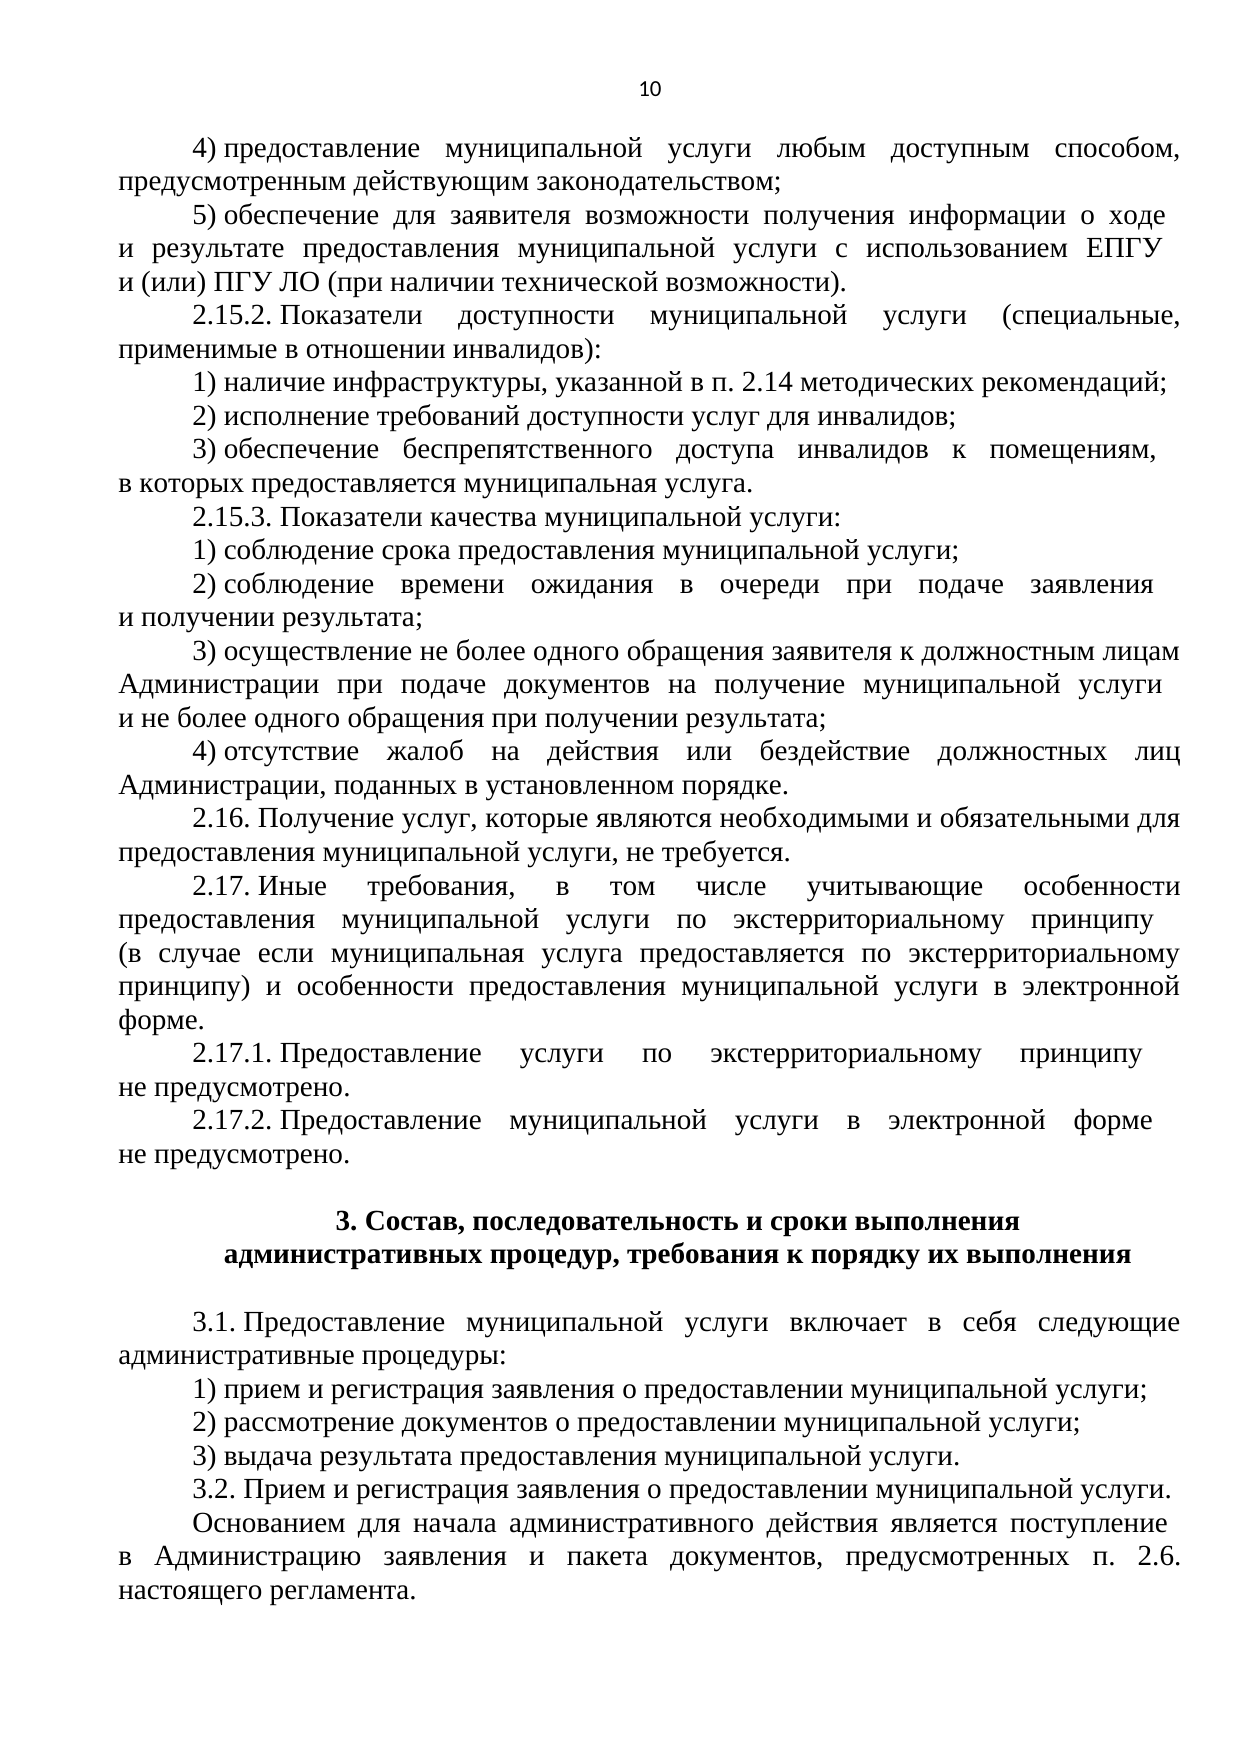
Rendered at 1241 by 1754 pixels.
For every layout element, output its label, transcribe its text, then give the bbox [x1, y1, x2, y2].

text административных процедур, требования к порядку их выполнения [118, 1237, 1181, 1270]
text 1) прием и регистрация заявления о предоставлении муниципальной услуги; [118, 1371, 1181, 1404]
text 1) соблюдение срока предоставления муниципальной услуги; [118, 532, 1181, 566]
text 3) выдача результата предоставления муниципальной услуги. [118, 1438, 1181, 1471]
text 3) обеспечение беспрепятственного доступа инвалидов к помещениям, в которых предоставляется муниципальная услуга. [118, 432, 1181, 499]
text 1) наличие инфраструктуры, указанной в п. 2.14 методических рекомендаций; [118, 364, 1181, 398]
text 2) соблюдение времени ожидания в очереди при подаче заявления и получении результата; [118, 566, 1181, 633]
text 3.1. Предоставление муниципальной услуги включает в себя следующие административные процедуры: [118, 1304, 1181, 1371]
text 5) обеспечение для заявителя возможности получения информации о ходе и результате предоставления муниципальной услуги с использованием ЕПГУ и (или) ПГУ ЛО (при наличии технической возможности). [118, 197, 1181, 297]
text 2.17. Иные требования, в том числе учитывающие особенности предоставления муниципальной услуги по экстерриториальному принципу (в случае если муниципальная услуга предоставляется по экстерриториальному принципу) и особенности предоставления муниципальной услуги в электронной форме. [118, 868, 1181, 1035]
text 3) осуществление не более одного обращения заявителя к должностным лицам Администрации при подаче документов на получение муниципальной услуги и не более одного обращения при получении результата; [118, 633, 1181, 733]
text 2.17.2. Предоставление муниципальной услуги в электронной форме не предусмотрено. [118, 1102, 1181, 1169]
text 2.15.2. Показатели доступности муниципальной услуги (специальные, применимые в отношении инвалидов): [118, 297, 1181, 364]
text 2.16. Получение услуг, которые являются необходимыми и обязательными для предоставления муниципальной услуги, не требуется. [118, 801, 1181, 868]
text 3. Состав, последовательность и сроки выполнения [118, 1203, 1181, 1237]
text 2) исполнение требований доступности услуг для инвалидов; [118, 398, 1181, 432]
text Основанием для начала административного действия является поступление в Администрацию заявления и пакета документов, предусмотренных п. 2.6. настоящего регламента. [118, 1505, 1181, 1606]
text 4) предоставление муниципальной услуги любым доступным способом, предусмотренным действующим законодательством; [118, 130, 1181, 197]
text 3.2. Прием и регистрация заявления о предоставлении муниципальной услуги. [118, 1471, 1181, 1505]
text 4) отсутствие жалоб на действия или бездействие должностных лиц Администрации, поданных в установленном порядке. [118, 733, 1181, 801]
text 2.17.1. Предоставление услуги по экстерриториальному принципу не предусмотрено. [118, 1035, 1181, 1102]
text 2.15.3. Показатели качества муниципальной услуги: [118, 499, 1181, 532]
text 2) рассмотрение документов о предоставлении муниципальной услуги; [118, 1404, 1181, 1438]
